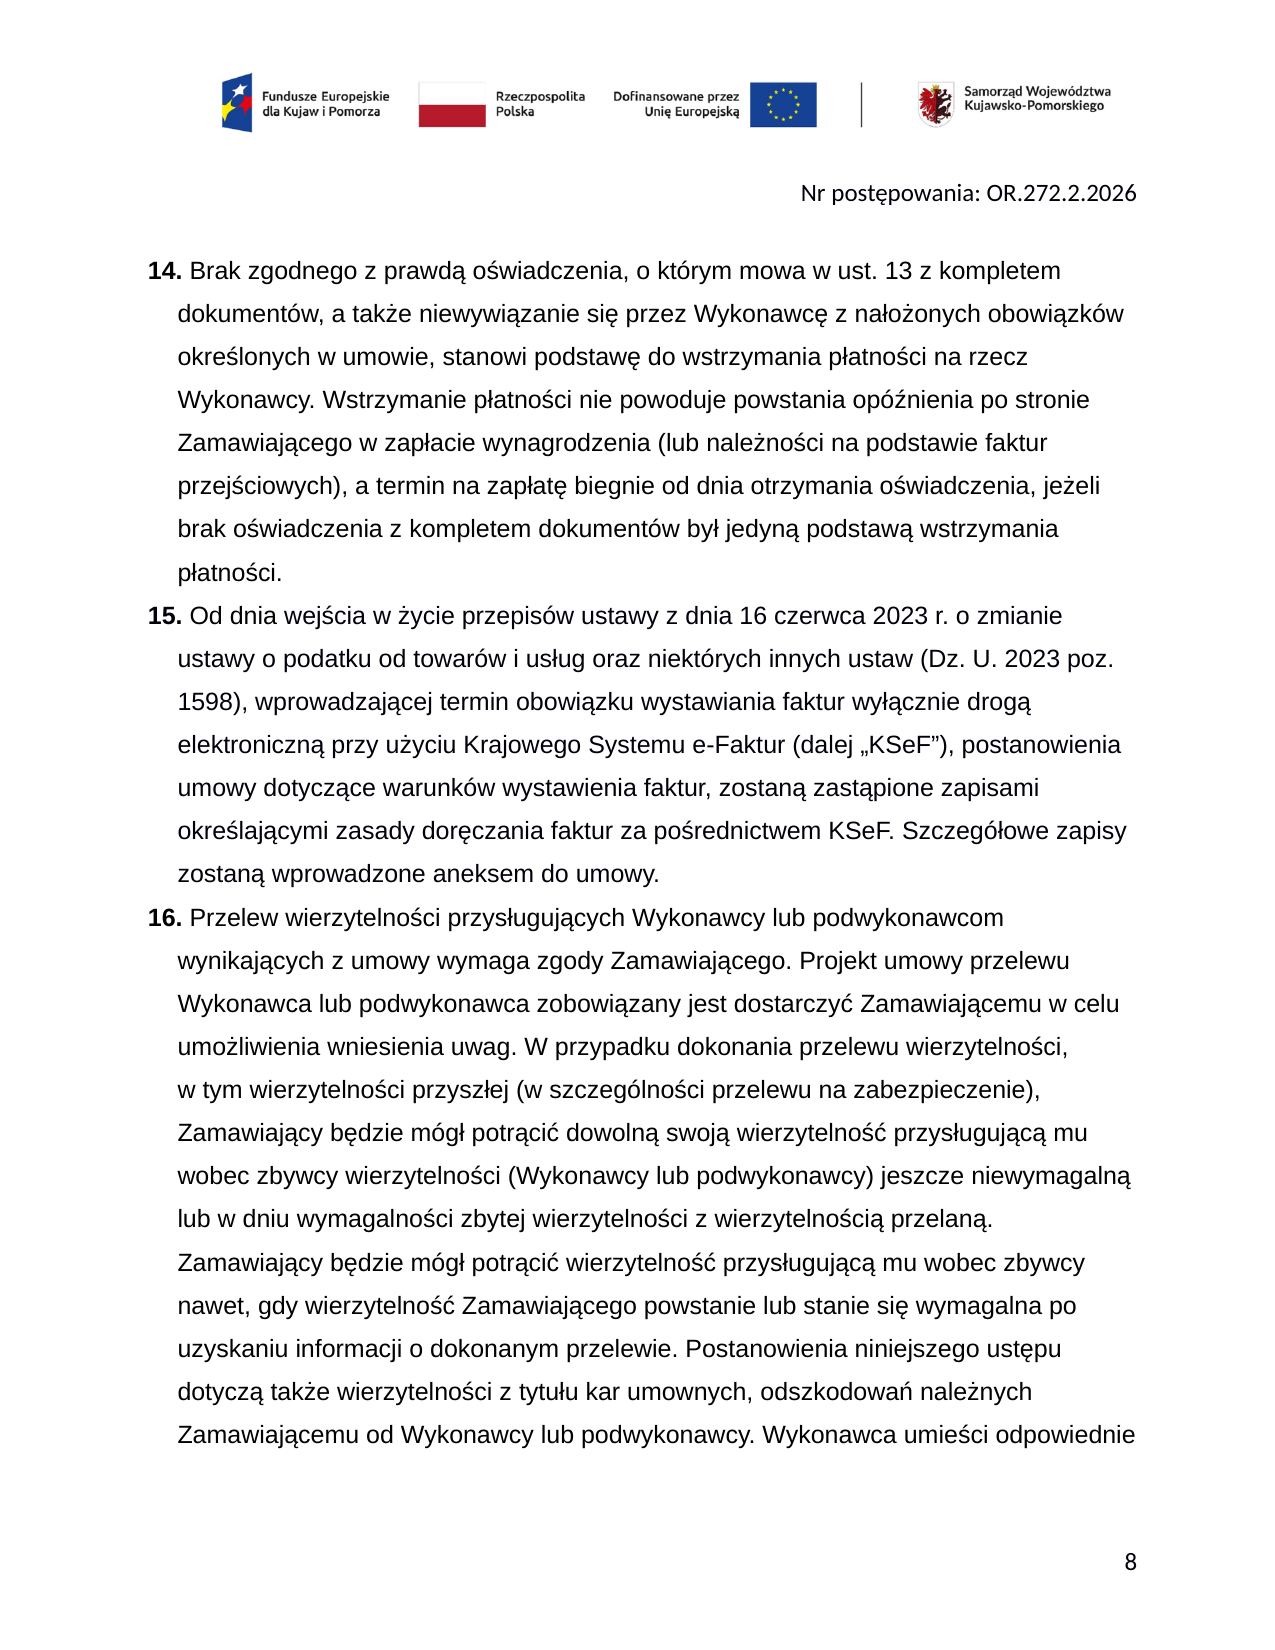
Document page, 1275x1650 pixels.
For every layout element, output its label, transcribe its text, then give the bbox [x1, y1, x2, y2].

picture [192, 59, 1138, 147]
list Od dnia wejścia w życie przepisów ustawy z dnia 16 czerwca 2023 r. o zmianie ustawy o podatku od towarów i usług oraz niektórych innych ustaw (Dz. U. 2023 poz. 1598), wprowadzającej termin obowiązku wystawiania faktur wyłącznie drogą elektroniczną przy użyciu Krajowego Systemu e-Faktur (dalej „KSeF”), postanowienia umowy dotyczące warunków wystawienia faktur, zostaną zastąpione zapisami określającymi zasady doręczania faktur za pośrednictwem KSeF. Szczegółowe zapisy zostaną wprowadzone aneksem do umowy. [148, 601, 1137, 888]
list Brak zgodnego z prawdą oświadczenia, o którym mowa w ust. 13 z kompletem dokumentów, a także niewywiązanie się przez Wykonawcę z nałożonych obowiązków określonych w umowie, stanowi podstawę do wstrzymania płatności na rzecz Wykonawcy. Wstrzymanie płatności nie powoduje powstania opóźnienia po stronie Zamawiającego w zapłacie wynagrodzenia (lub należności na podstawie faktur przejściowych), a termin na zapłatę biegnie od dnia otrzymania oświadczenia, jeżeli brak oświadczenia z kompletem dokumentów był jedyną podstawą wstrzymania płatności. [148, 256, 1137, 586]
